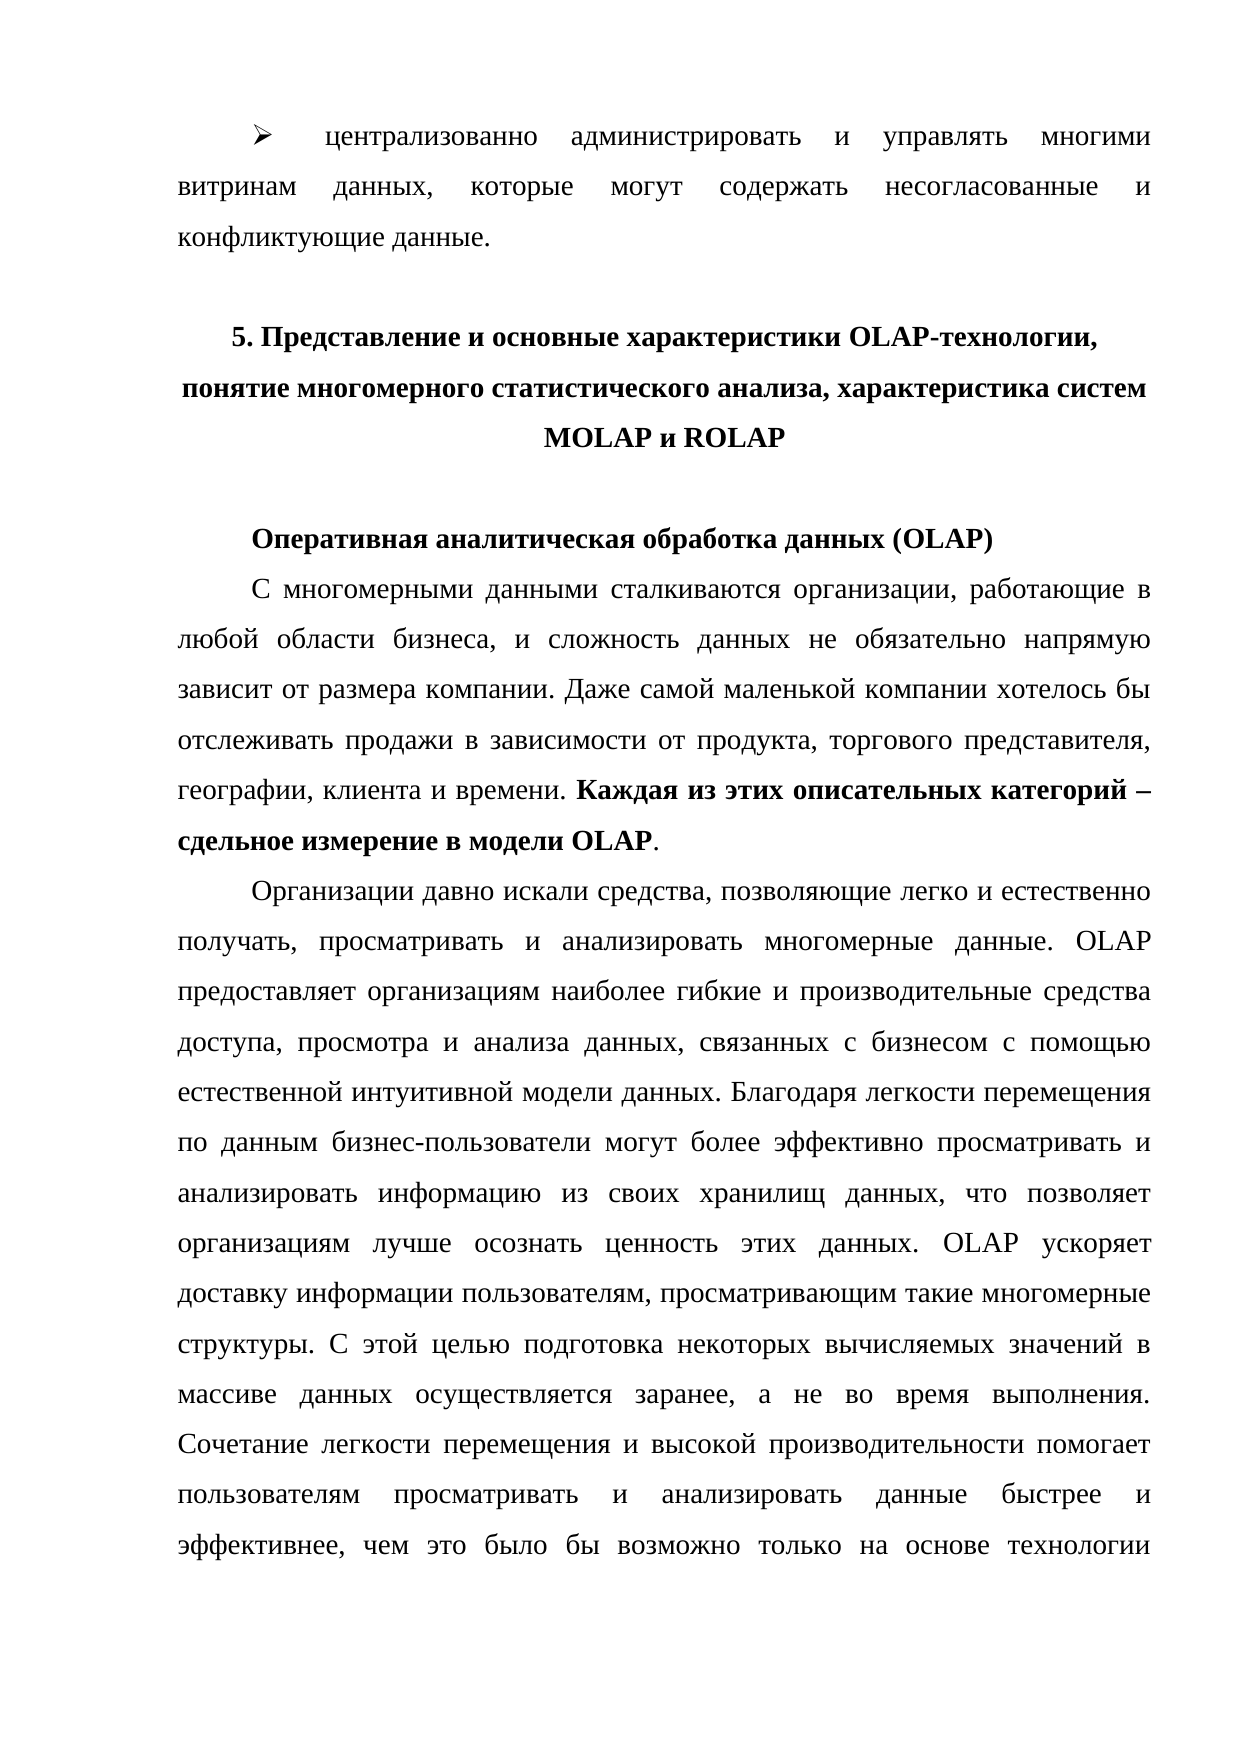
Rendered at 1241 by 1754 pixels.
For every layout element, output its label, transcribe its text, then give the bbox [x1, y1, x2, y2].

list централизованно администрировать и управлять многими витринам данных, которые могут содержать несогласованные и конфликтующие данные. [177, 118, 1152, 252]
subtitle 5. Представление и основные характеристики OLAP-технологии, понятие многомерного статистического анализа, характеристика систем MOLAP и ROLAP [177, 319, 1152, 454]
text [177, 873, 1152, 1561]
text С многомерными данными сталкиваются организации, работающие в любой области бизнеса, и сложность данных не обязательно напрямую зависит от размера компании. Даже самой маленькой компании хотелось бы отслеживать продажи в зависимости от продукта, торгового представителя, географии, клиента и времени. Каждая из этих описательных категорий – сдельное измерение в модели OLAP. [177, 571, 1152, 856]
text Оперативная аналитическая обработка данных (OLAP) [177, 521, 1152, 554]
